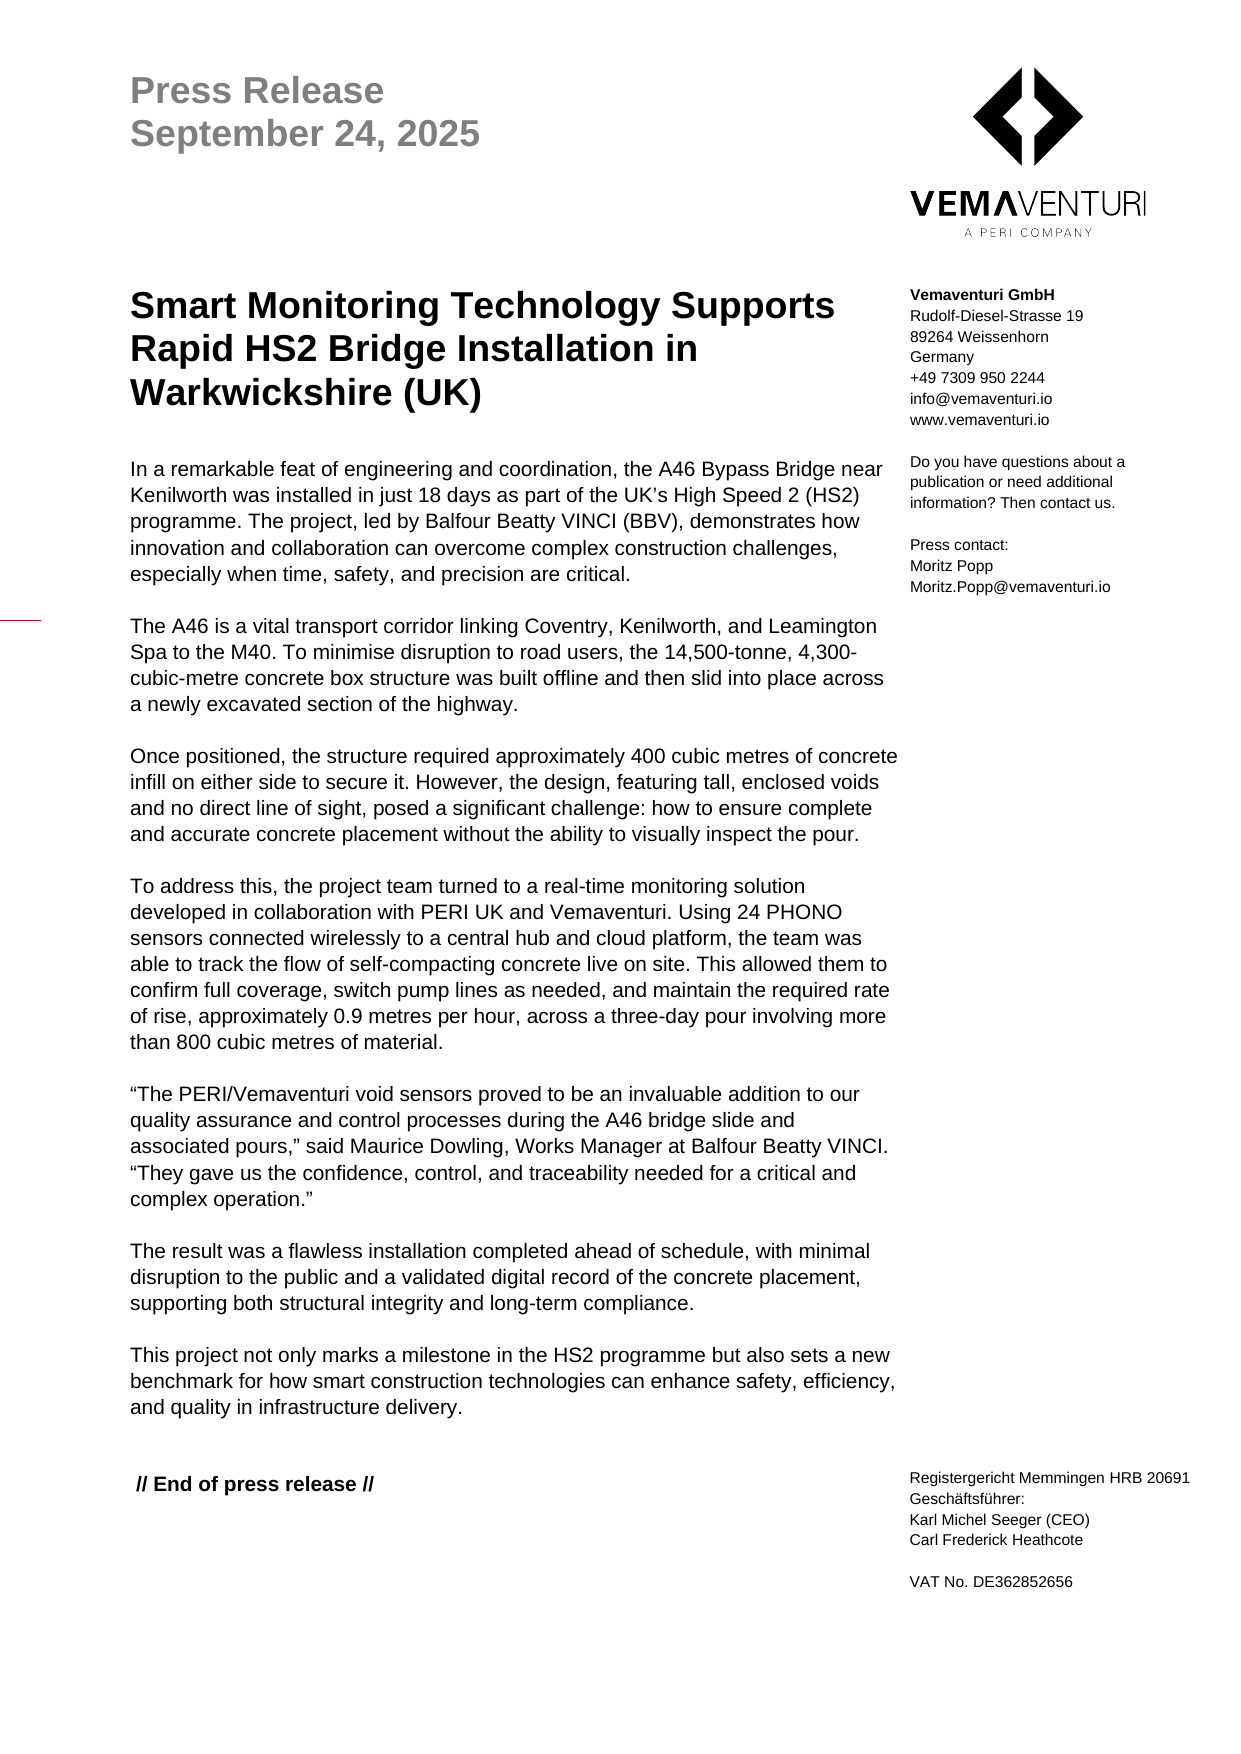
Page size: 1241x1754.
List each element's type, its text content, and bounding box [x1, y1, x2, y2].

text This project not only marks a milestone in the HS2 programme but also sets a new benchmark for how smart construction technologies can enhance safety, efficiency, and quality in infrastructure delivery. [130, 1341, 901, 1419]
picture [910, 67, 1146, 237]
text “The PERI/Vemaventuri void sensors proved to be an invaluable addition to our quality assurance and control processes during the A46 bridge slide and associated pours,” said Maurice Dowling, Works Manager at Balfour Beatty VINCI. “They gave us the confidence, control, and traceability needed for a critical and complex operation.” [130, 1081, 901, 1211]
text // End of press release // [130, 1472, 901, 1496]
text Once positioned, the structure required approximately 400 cubic metres of concrete infill on either side to secure it. However, the design, featuring tall, enclosed voids and no direct line of sight, posed a significant challenge: how to ensure complete and accurate concrete placement without the ability to visually inspect the pour. [130, 742, 901, 847]
text The result was a flawless installation completed ahead of schedule, with minimal disruption to the public and a validated digital record of the concrete placement, supporting both structural integrity and long-term compliance. [130, 1237, 901, 1315]
title Smart Monitoring Technology Supports Rapid HS2 Bridge Installation in Warkwickshire (UK) [130, 283, 901, 413]
text To address this, the project team turned to a real-time monitoring solution developed in collaboration with PERI UK and Vemaventuri. Using 24 PHONO sensors connected wirelessly to a central hub and cloud platform, the team was able to track the flow of self-compacting concrete live on site. This allowed them to confirm full coverage, switch pump lines as needed, and maintain the required rate of rise, approximately 0.9 metres per hour, across a three-day pour involving more than 800 cubic metres of material. [130, 873, 901, 1055]
text In a remarkable feat of engineering and coordination, the A46 Bypass Bridge near Kenilworth was installed in just 18 days as part of the UK’s High Speed 2 (HS2) programme. The project, led by Balfour Beatty VINCI (BBV), demonstrates how innovation and collaboration can overcome complex construction challenges, especially when time, safety, and precision are critical. [130, 456, 901, 586]
text The A46 is a vital transport corridor linking Coventry, Kenilworth, and Leamington Spa to the M40. To minimise disruption to road users, the 14,500-tonne, 4,300-cubic-metre concrete box structure was built offline and then slid into place across a newly excavated section of the highway. [130, 612, 901, 716]
